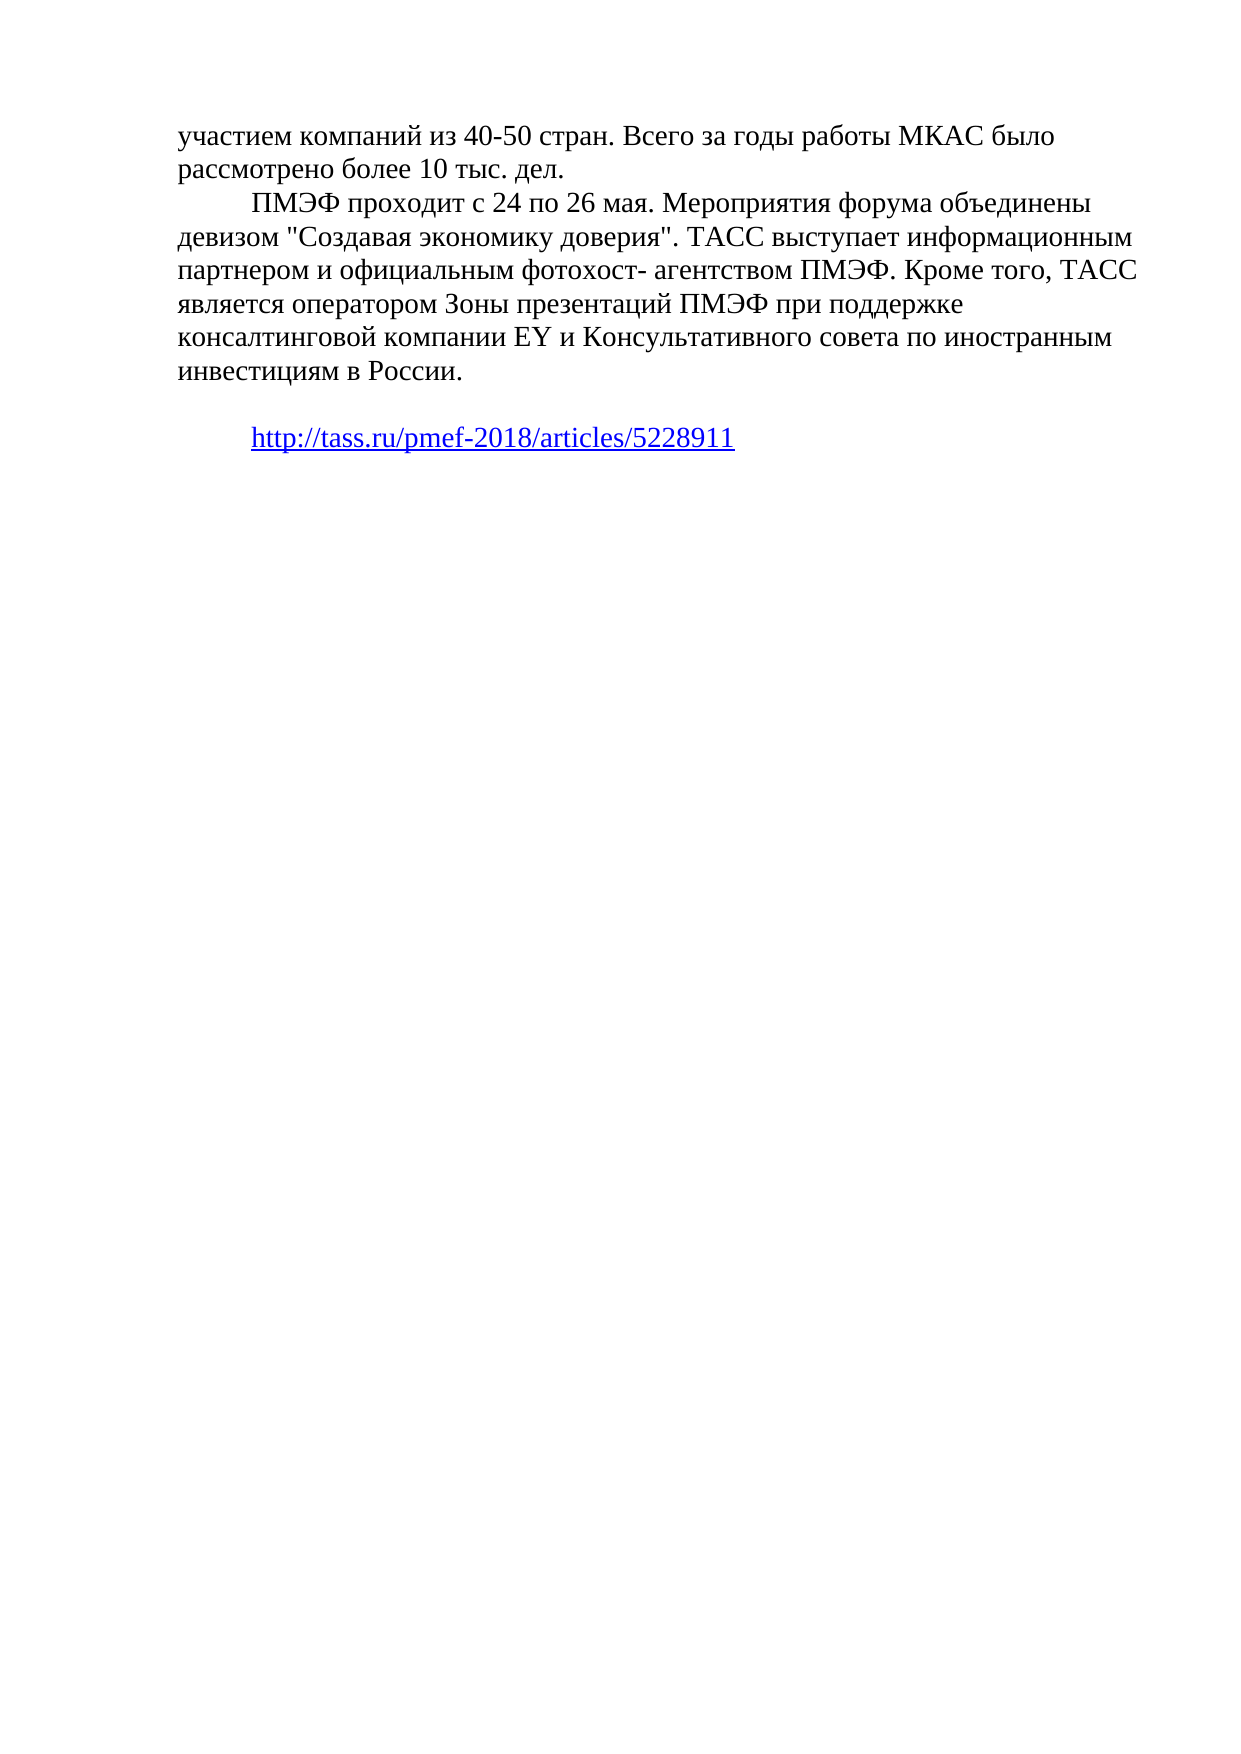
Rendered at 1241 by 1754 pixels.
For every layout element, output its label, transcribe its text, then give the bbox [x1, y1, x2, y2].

text http://tass.ru/pmef-2018/articles/5228911 [177, 420, 1152, 453]
text ПМЭФ проходит с 24 по 26 мая. Мероприятия форума объединены девизом "Создавая экономику доверия". ТАСС выступает информационным партнером и официальным фотохост- агентством ПМЭФ. Кроме того, ТАСС является оператором Зоны презентаций ПМЭФ при поддержке консалтинговой компании EY и Консультативного совета по иностранным инвестициям в России. [177, 185, 1152, 386]
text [177, 118, 1152, 185]
